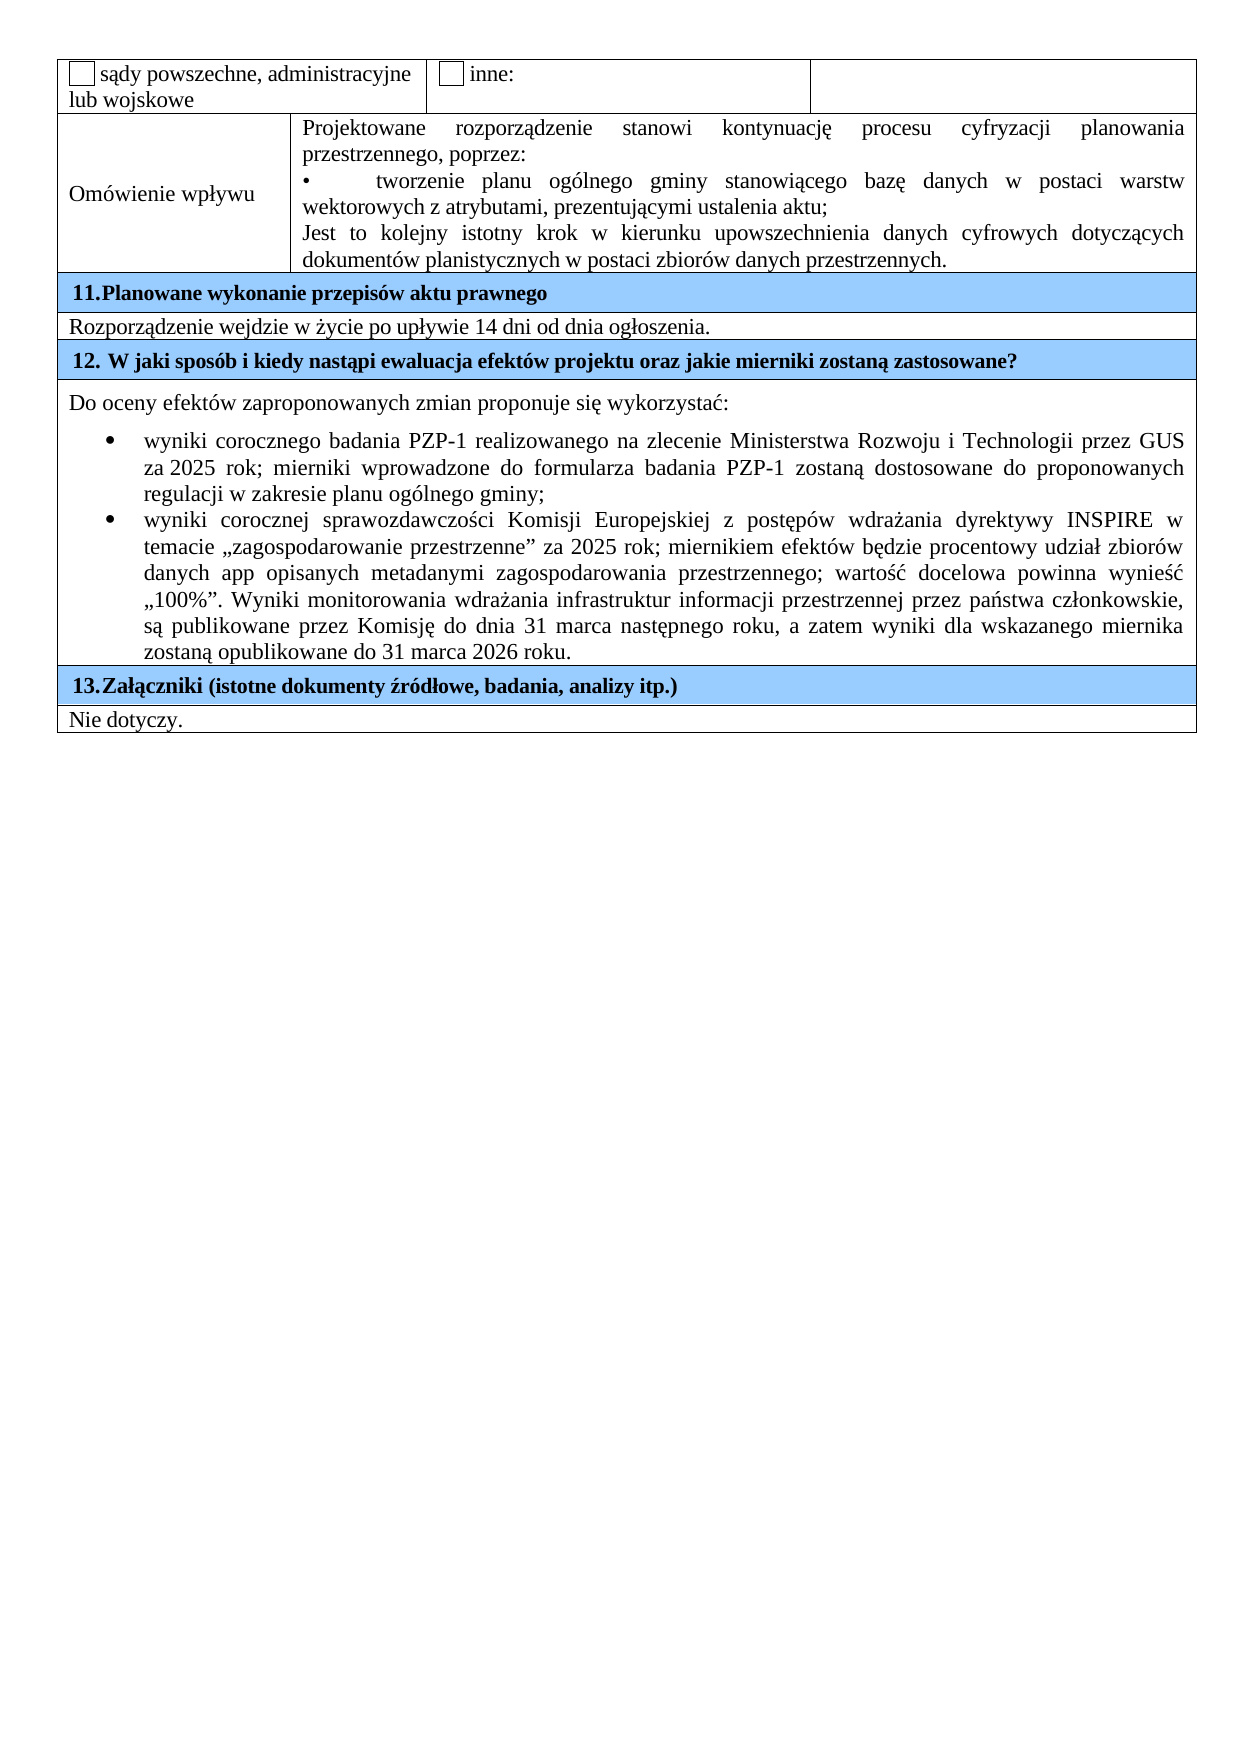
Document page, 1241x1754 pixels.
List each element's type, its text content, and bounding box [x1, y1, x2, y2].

table_cell Omówienie wpływu [58, 114, 290, 272]
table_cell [427, 60, 810, 113]
table_cell Do oceny efektów zaproponowanych zmian proponuje się wykorzystać: wyniki corocznego badania PZP-1 realizowanego na zlecenie Ministerstwa Rozwoju i Technologii przez GUS za 2025 rok; mierniki wprowadzone do formularza badania PZP-1 zostaną dostosowane do proponowanych regulacji w zakresie planu ogólnego gminy; wyniki corocznej sprawozdawczości Komisji Europejskiej z postępów wdrażania dyrektywy INSPIRE w temacie „zagospodarowanie przestrzenne” za 2025 rok; miernikiem efektów będzie procentowy udział zbiorów danych app opisanych metadanymi zagospodarowania przestrzennego; wartość docelowa powinna wynieść „100%”. Wyniki monitorowania wdrażania infrastruktur informacji przestrzennej przez państwa członkowskie, są publikowane przez Komisję do dnia 31 marca następnego roku, a zatem wyniki dla wskazanego miernika zostaną opublikowane do 31 marca 2026 roku. [58, 380, 1196, 665]
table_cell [58, 60, 426, 113]
table_cell Projektowane rozporządzenie stanowi kontynuację procesu cyfryzacji planowania przestrzennego, poprzez: • tworzenie planu ogólnego gminy stanowiącego bazę danych w postaci warstw wektorowych z atrybutami, prezentującymi ustalenia aktu; Jest to kolejny istotny krok w kierunku upowszechnienia danych cyfrowych dotyczących dokumentów planistycznych w postaci zbiorów danych przestrzennych. [291, 114, 1196, 272]
table_cell Planowane wykonanie przepisów aktu prawnego [58, 273, 1196, 312]
table_cell Nie dotyczy. [58, 706, 1196, 732]
table_cell Rozporządzenie wejdzie w życie po upływie 14 dni od dnia ogłoszenia. [58, 313, 1196, 339]
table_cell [811, 60, 1196, 113]
table_cell W jaki sposób i kiedy nastąpi ewaluacja efektów projektu oraz jakie mierniki zostaną zastosowane? [58, 340, 1196, 379]
table_cell Załączniki (istotne dokumenty źródłowe, badania, analizy itp.) [58, 666, 1196, 704]
